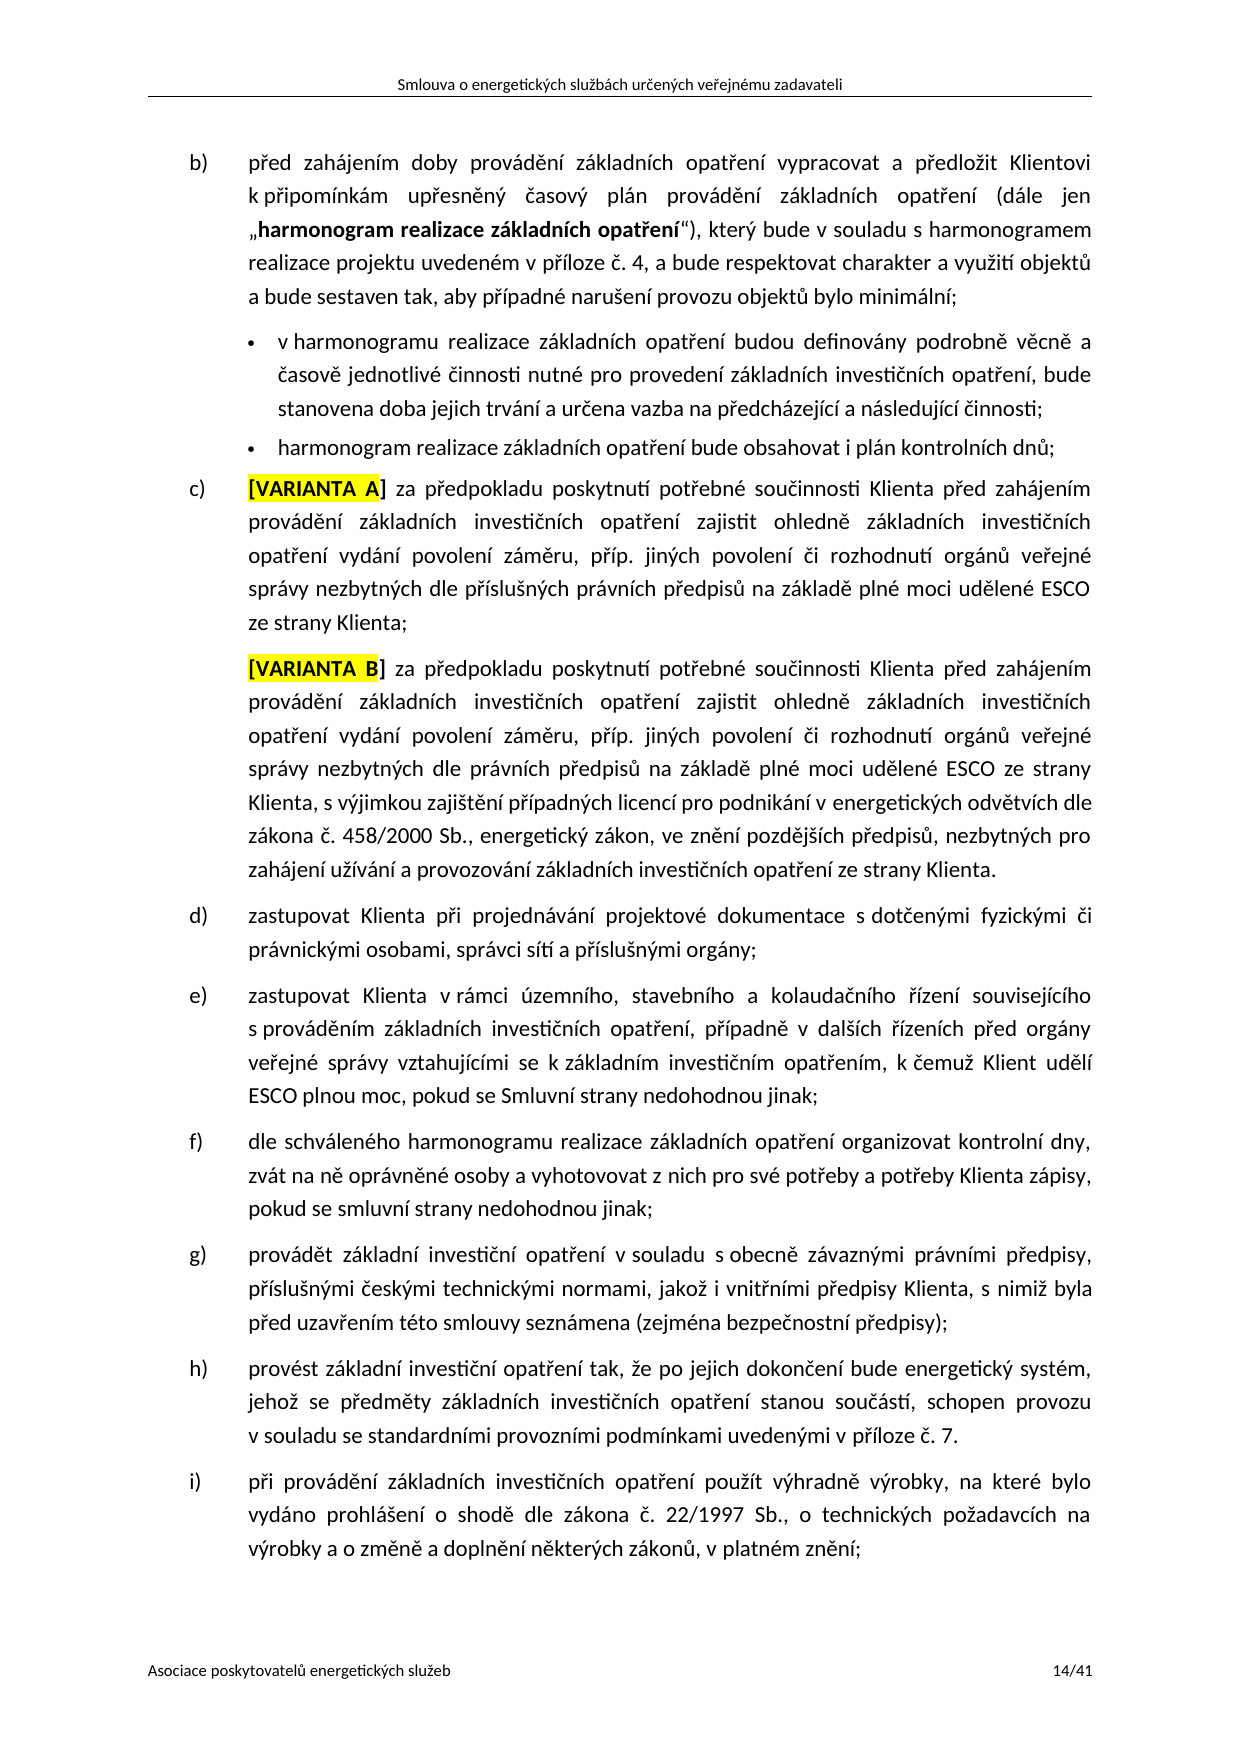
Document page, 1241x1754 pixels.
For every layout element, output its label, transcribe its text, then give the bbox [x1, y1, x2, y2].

text v harmonogramu realizace základních opatření budou definovány podrobně věcně a časově jednotlivé činnosti nutné pro provedení základních investičních opatření, bude stanovena doba jejich trvání a určena vazba na předcházející a následující činnosti; [248, 322, 1092, 422]
text harmonogram realizace základních opatření bude obsahovat i plán kontrolních dnů; [248, 428, 1092, 461]
subtitle dle schváleného harmonogramu realizace základních opatření organizovat kontrolní dny, zvát na ně oprávněné osoby a vyhotovovat z nich pro své potřeby a potřeby Klienta zápisy, pokud se smluvní strany nedohodnou jinak; [189, 1127, 1092, 1223]
subtitle při provádění základních investičních opatření použít výhradně výrobky, na které bylo vydáno prohlášení o shodě dle zákona č. 22/1997 Sb., o technických požadavcích na výrobky a o změně a doplnění některých zákonů, v platném znění; [189, 1467, 1092, 1562]
subtitle provést základní investiční opatření tak, že po jejich dokončení bude energetický systém, jehož se předměty základních investičních opatření stanou součástí, schopen provozu v souladu se standardními provozními podmínkami uvedenými v příloze č. 7. [189, 1354, 1092, 1449]
subtitle provádět základní investiční opatření v souladu s obecně závaznými právními předpisy, příslušnými českými technickými normami, jakož i vnitřními předpisy Klienta, s nimiž byla před uzavřením této smlouvy seznámena (zejména bezpečnostní předpisy); [189, 1241, 1092, 1336]
subtitle [VARIANTA A] za předpokladu poskytnutí potřebné součinnosti Klienta před zahájením provádění základních investičních opatření zajistit ohledně základních investičních opatření vydání povolení záměru, příp. jiných povolení či rozhodnutí orgánů veřejné správy nezbytných dle příslušných právních předpisů na základě plné moci udělené ESCO ze strany Klienta; [189, 474, 1092, 636]
subtitle [VARIANTA B] za předpokladu poskytnutí potřebné součinnosti Klienta před zahájením provádění základních investičních opatření zajistit ohledně základních investičních opatření vydání povolení záměru, příp. jiných povolení či rozhodnutí orgánů veřejné správy nezbytných dle právních předpisů na základě plné moci udělené ESCO ze strany Klienta, s výjimkou zajištění případných licencí pro podnikání v energetických odvětvích dle zákona č. 458/2000 Sb., energetický zákon, ve znění pozdějších předpisů, nezbytných pro zahájení užívání a provozování základních investičních opatření ze strany Klienta. [248, 654, 1092, 883]
subtitle zastupovat Klienta v rámci územního, stavebního a kolaudačního řízení souvisejícího s prováděním základních investičních opatření, případně v dalších řízeních před orgány veřejné správy vztahujícími se k základním investičním opatřením, k čemuž Klient udělí ESCO plnou moc, pokud se Smluvní strany nedohodnou jinak; [189, 981, 1092, 1109]
subtitle zastupovat Klienta při projednávání projektové dokumentace s dotčenými fyzickými či právnickými osobami, správci sítí a příslušnými orgány; [189, 901, 1092, 963]
subtitle před zahájením doby provádění základních opatření vypracovat a předložit Klientovi k připomínkám upřesněný časový plán provádění základních opatření (dále jen „harmonogram realizace základních opatření“), který bude v souladu s harmonogramem realizace projektu uvedeném v příloze č. 4, a bude respektovat charakter a využití objektů a bude sestaven tak, aby případné narušení provozu objektů bylo minimální; [189, 148, 1092, 310]
